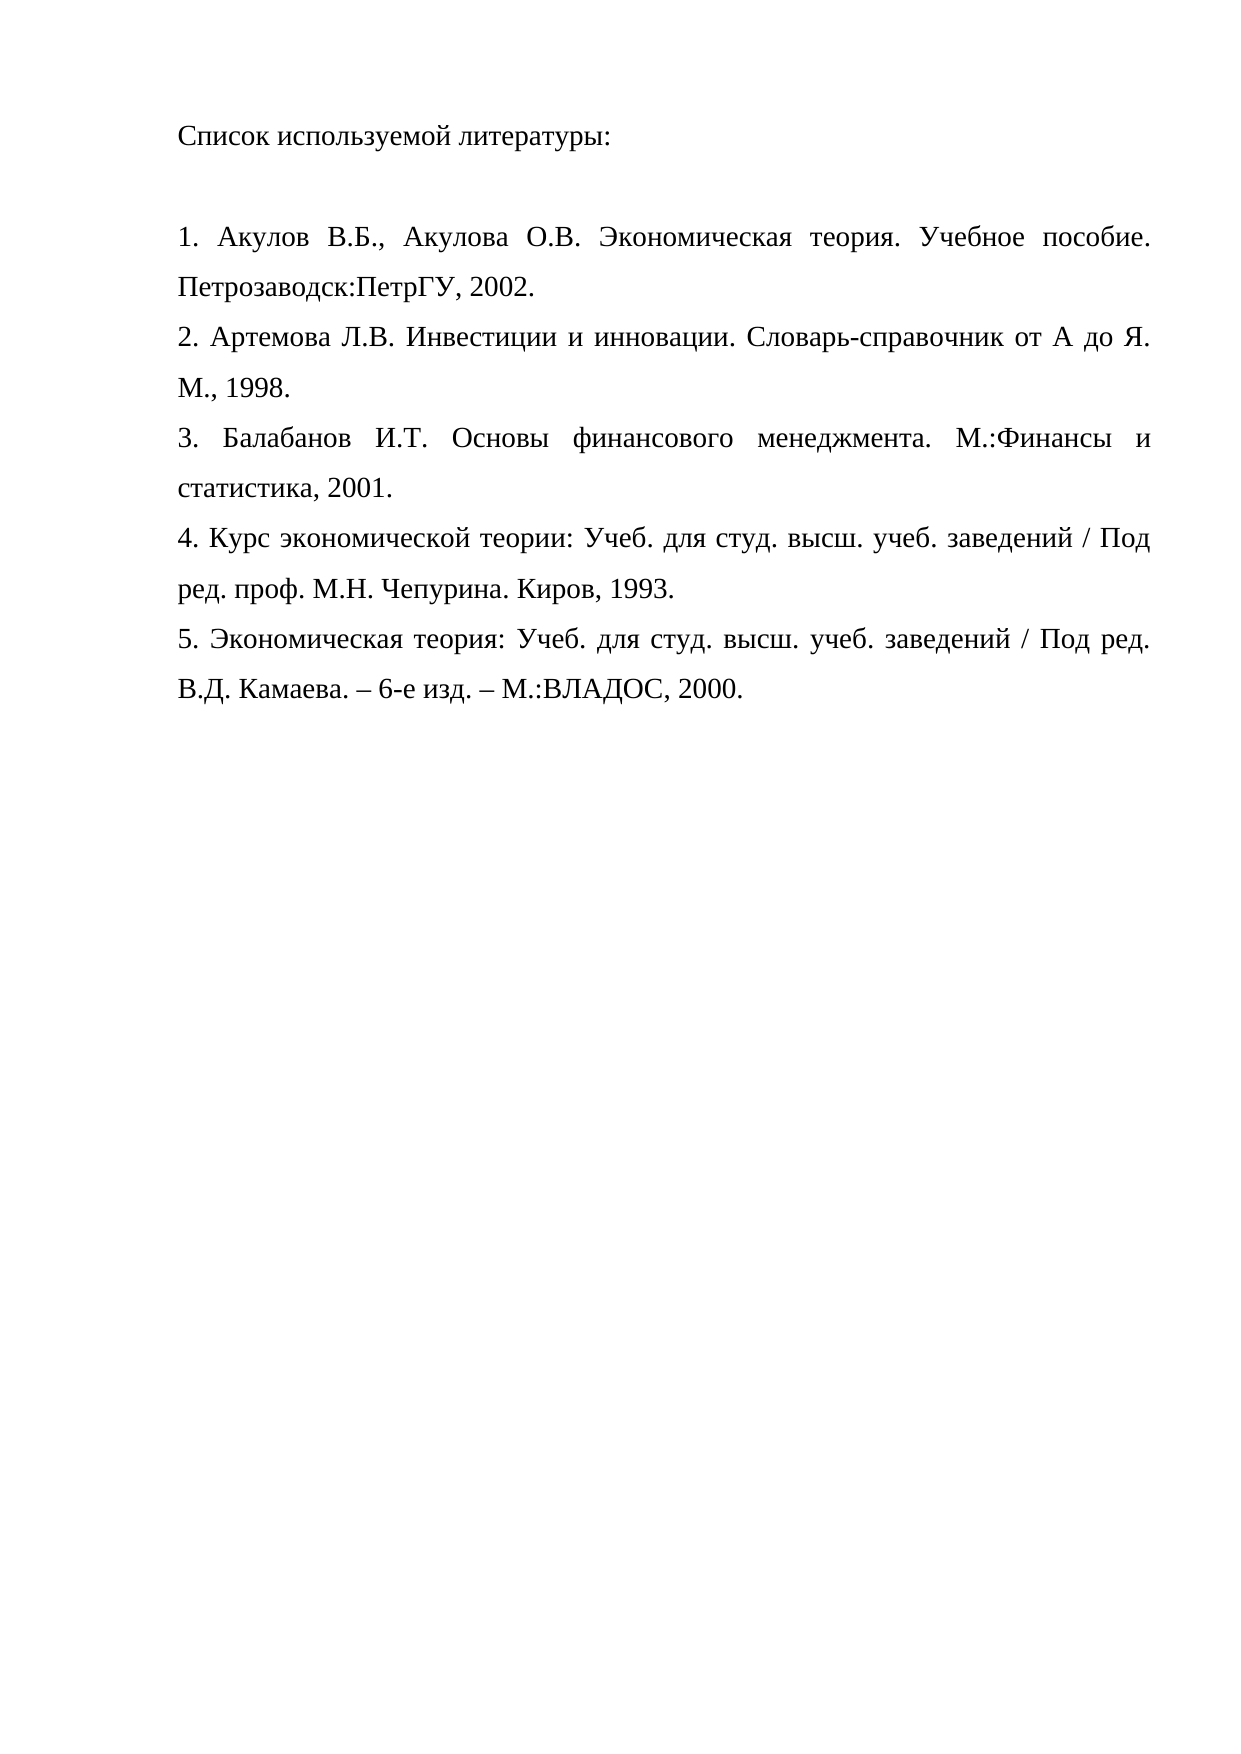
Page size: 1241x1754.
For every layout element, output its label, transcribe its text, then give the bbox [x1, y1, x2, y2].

text 1. Акулов В.Б., Акулова О.В. Экономическая теория. Учебное пособие. Петрозаводск:ПетрГУ, 2002. [177, 219, 1152, 303]
text 5. Экономическая теория: Учеб. для студ. высш. учеб. заведений / Под ред. В.Д. Камаева. – 6-е изд. – М.:ВЛАДОС, 2000. [177, 621, 1152, 705]
text 4. Курс экономической теории: Учеб. для студ. высш. учеб. заведений / Под ред. проф. М.Н. Чепурина. Киров, 1993. [177, 521, 1152, 604]
text Список используемой литературы: [177, 118, 1152, 152]
text 2. Артемова Л.В. Инвестиции и инновации. Словарь-справочник от А до Я. М., 1998. [177, 319, 1152, 403]
text 3. Балабанов И.Т. Основы финансового менеджмента. М.:Финансы и статистика, 2001. [177, 420, 1152, 504]
